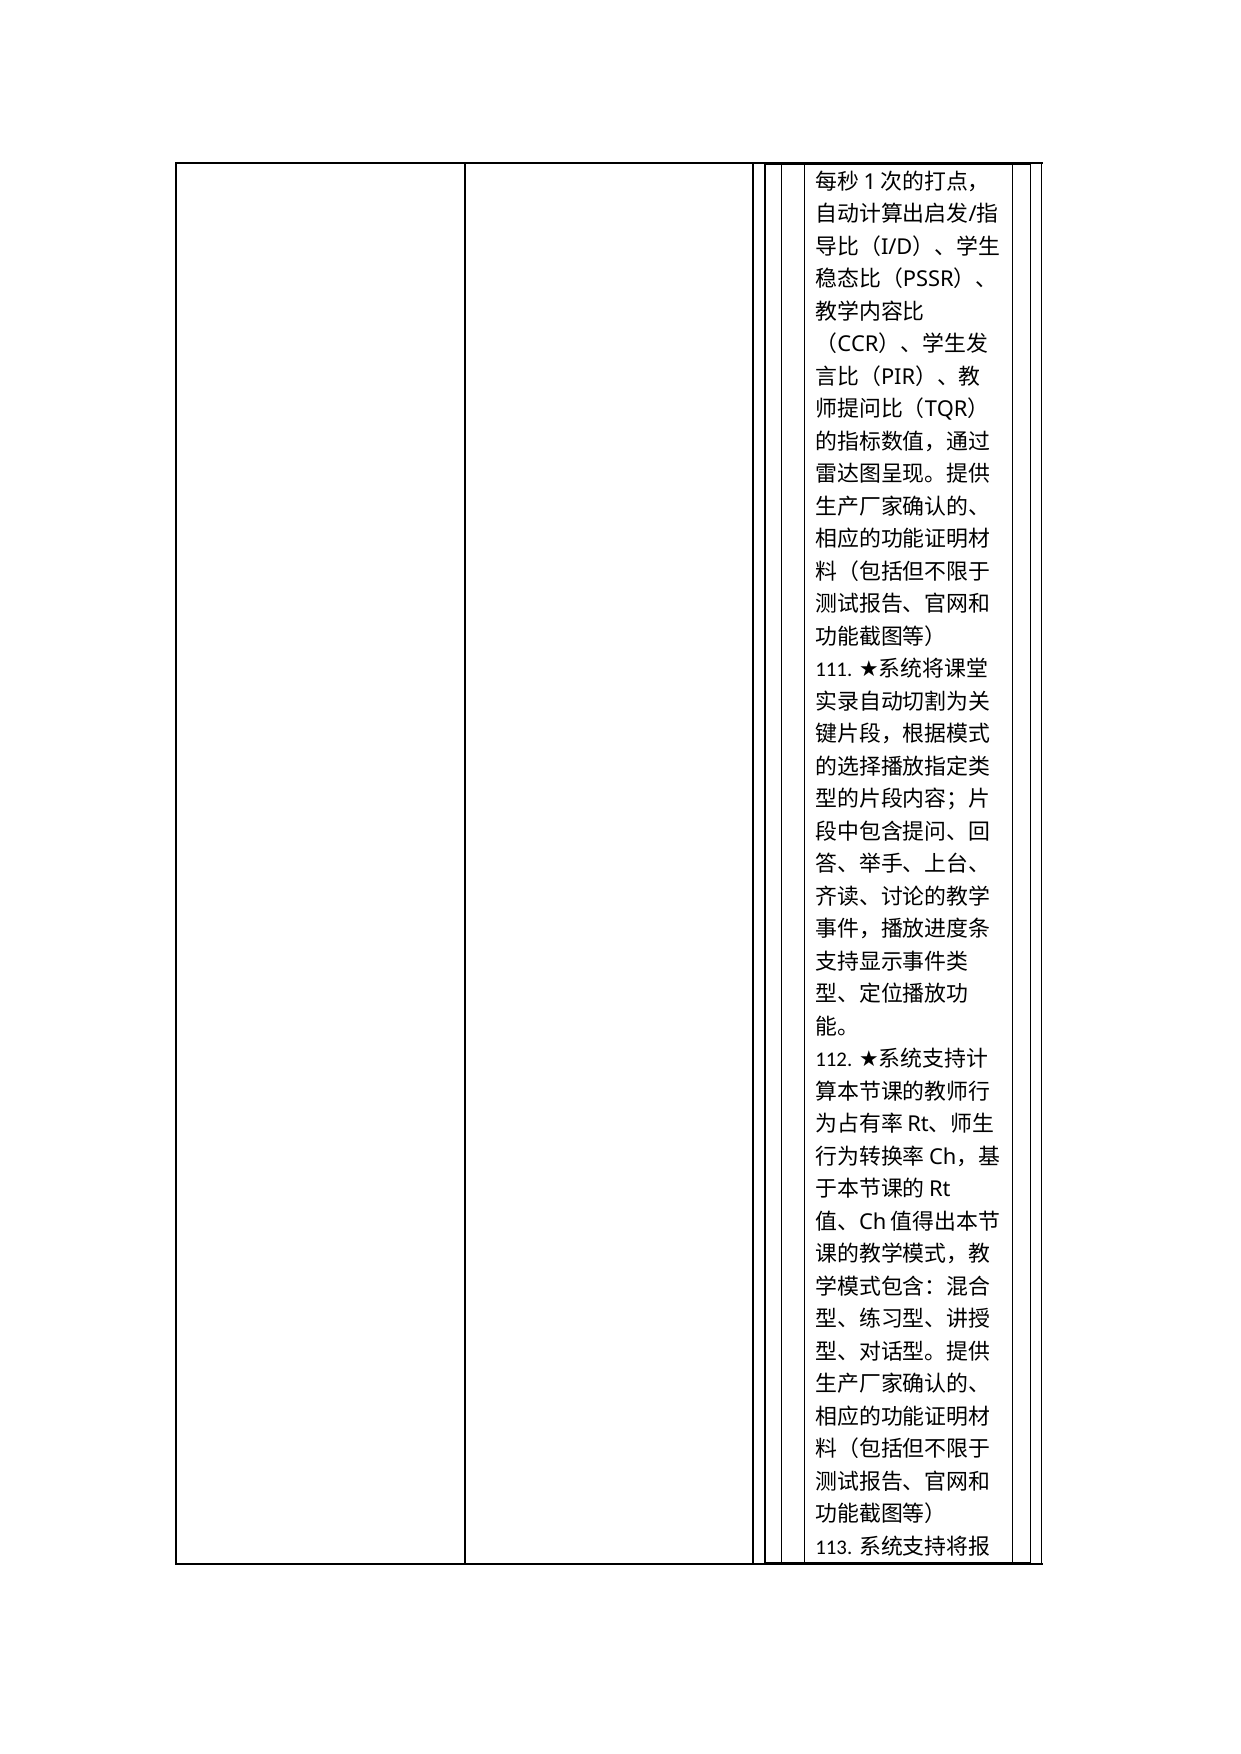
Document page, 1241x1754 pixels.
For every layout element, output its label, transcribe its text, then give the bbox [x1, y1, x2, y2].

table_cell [805, 165, 1012, 1562]
table_cell [466, 164, 752, 1563]
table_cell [754, 164, 764, 1563]
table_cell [782, 165, 804, 1562]
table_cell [1013, 165, 1030, 1562]
table_cell 1 [177, 164, 464, 1563]
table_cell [1031, 164, 1041, 1563]
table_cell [766, 165, 781, 1562]
